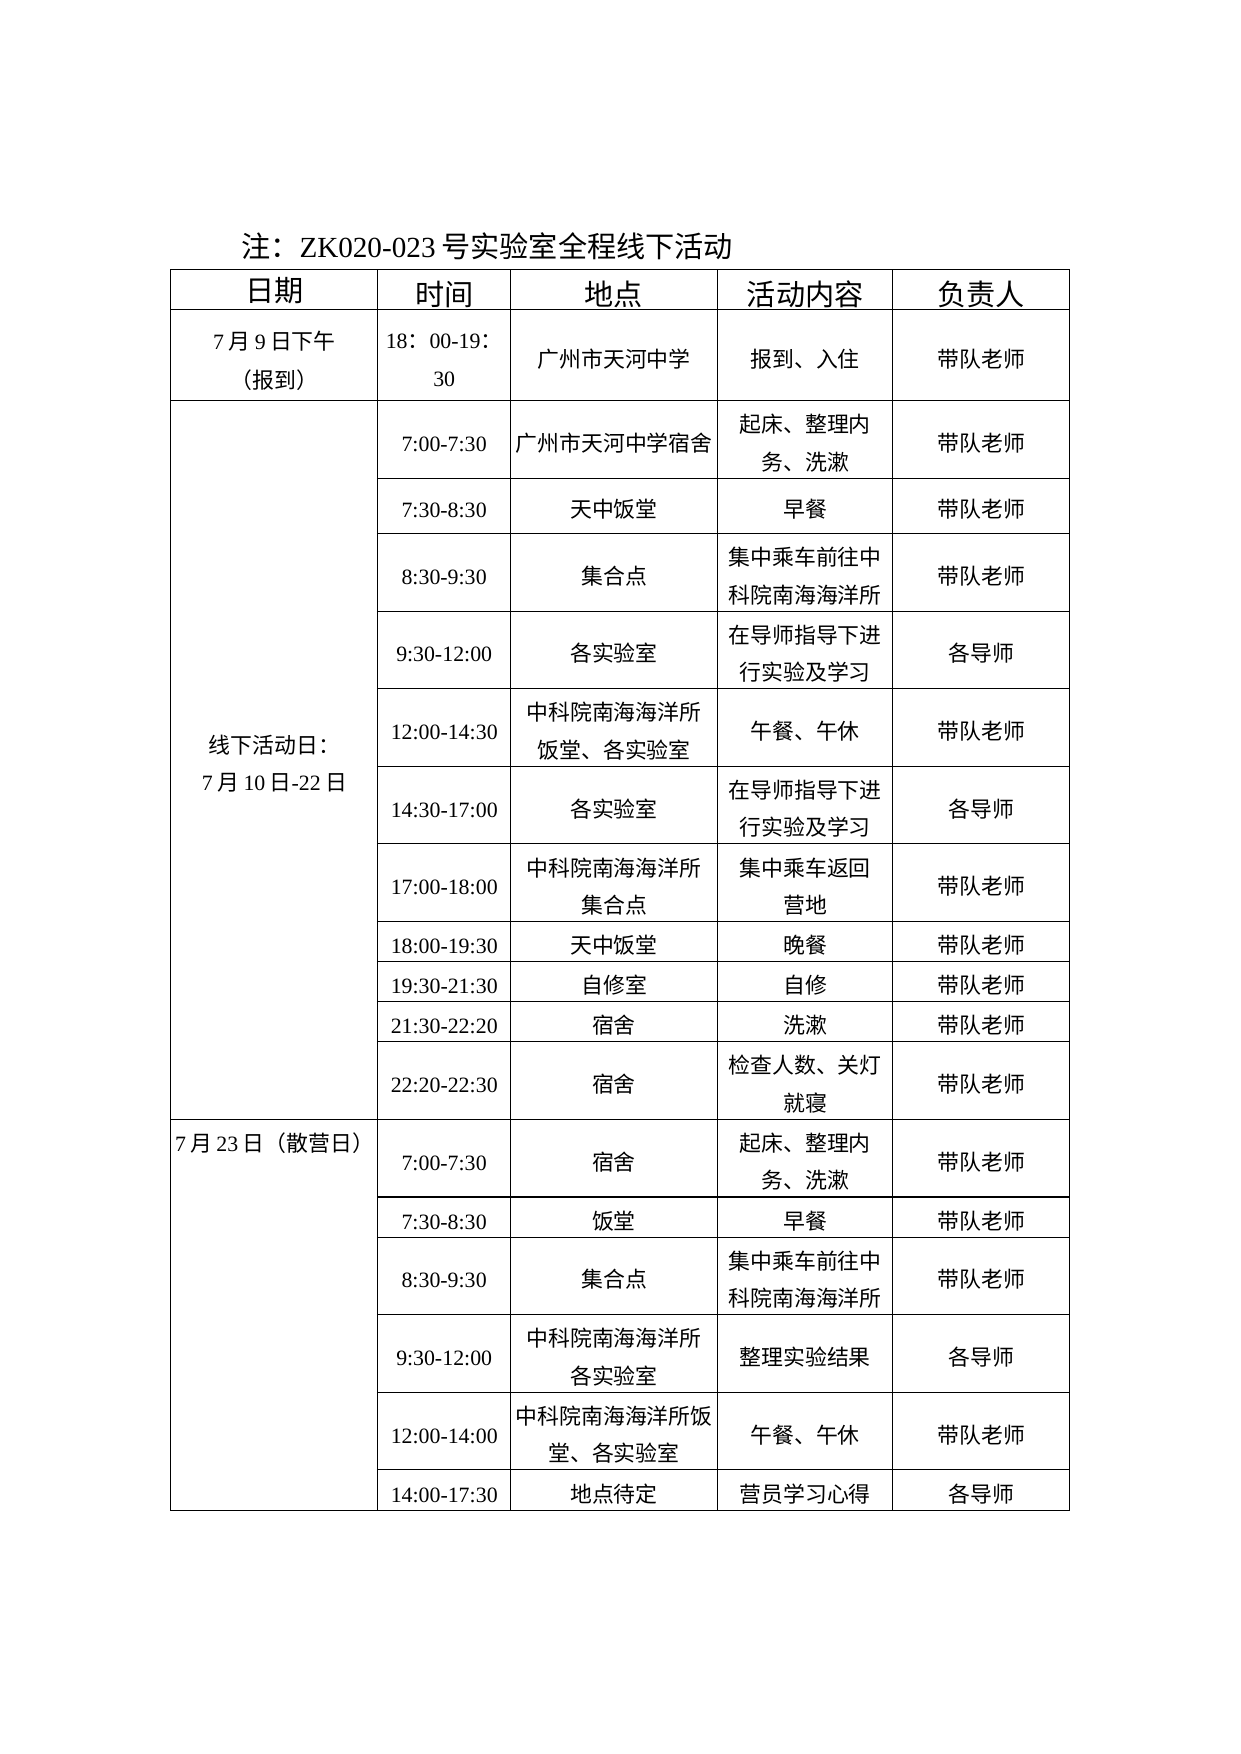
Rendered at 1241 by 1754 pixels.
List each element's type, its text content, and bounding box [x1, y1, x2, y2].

table_header 时间 [378, 270, 510, 309]
table_cell 18：00-19：30 [378, 310, 510, 400]
table_cell 自修室 [511, 962, 717, 1001]
table_cell 17:00-18:00 [378, 844, 510, 921]
table_header 地点 [511, 270, 717, 309]
table_cell 各导师 [893, 767, 1069, 843]
table_header 日期 [171, 270, 377, 309]
table_cell 晚餐 [718, 922, 892, 961]
table_cell 午餐、午休 [718, 1393, 892, 1469]
table_cell 9:30-12:00 [378, 1315, 510, 1392]
table_cell 带队老师 [893, 1238, 1069, 1314]
table_cell 8:30-9:30 [378, 1238, 510, 1314]
table_cell 18:00-19:30 [378, 922, 510, 961]
table_cell 7:00-7:30 [378, 401, 510, 478]
table_cell 早餐 [718, 479, 892, 533]
table_cell 宿舍 [511, 1120, 717, 1196]
table_cell 各实验室 [511, 767, 717, 843]
table_cell 9:30-12:00 [378, 612, 510, 688]
table_cell 7月9日下午 （报到） [171, 310, 377, 400]
table_cell 带队老师 [893, 1002, 1069, 1041]
table_cell 22:20-22:30 [378, 1042, 510, 1119]
table_cell 早餐 [718, 1198, 892, 1237]
table_cell 7:00-7:30 [378, 1120, 510, 1196]
table_cell 19:30-21:30 [378, 962, 510, 1001]
table_cell 各导师 [893, 1470, 1069, 1509]
table_cell 14:00-17:30 [378, 1470, 510, 1509]
table_cell 中科院南海海洋所 集合点 [511, 844, 717, 921]
table_cell 带队老师 [893, 534, 1069, 611]
table_cell 带队老师 [893, 962, 1069, 1001]
table_cell 检查人数、关灯 就寝 [718, 1042, 892, 1119]
table_cell 各导师 [893, 1315, 1069, 1392]
table_cell 天中饭堂 [511, 922, 717, 961]
table_cell 广州市天河中学 [511, 310, 717, 400]
table_cell 起床、整理内务、洗漱 [718, 401, 892, 478]
table_cell 带队老师 [893, 844, 1069, 921]
table_cell 天中饭堂 [511, 479, 717, 533]
table_cell 洗漱 [718, 1002, 892, 1041]
table_cell 带队老师 [893, 1198, 1069, 1237]
table_cell 地点待定 [511, 1470, 717, 1509]
table_cell 带队老师 [893, 479, 1069, 533]
table_cell 各实验室 [511, 612, 717, 688]
table_cell 中科院南海海洋所 饭堂、各实验室 [511, 689, 717, 766]
table_cell 带队老师 [893, 922, 1069, 961]
table_cell 带队老师 [893, 1120, 1069, 1196]
table_cell 饭堂 [511, 1198, 717, 1237]
table_cell 线下活动日： 7月10日-22日 [171, 401, 377, 1119]
table_cell 各导师 [893, 612, 1069, 688]
table_header 活动内容 [718, 270, 892, 309]
table_cell 在导师指导下进行实验及学习 [718, 612, 892, 688]
table_cell 7:30-8:30 [378, 1198, 510, 1237]
table_cell 起床、整理内务、洗漱 [718, 1120, 892, 1196]
table_cell 带队老师 [893, 401, 1069, 478]
table_cell 中科院南海海洋所 各实验室 [511, 1315, 717, 1392]
table_cell 宿舍 [511, 1002, 717, 1041]
table_cell 带队老师 [893, 1042, 1069, 1119]
table_cell 在导师指导下进行实验及学习 [718, 767, 892, 843]
table_cell 集中乘车前往中科院南海海洋所 [718, 534, 892, 611]
table_cell 8:30-9:30 [378, 534, 510, 611]
table_cell 集中乘车前往中科院南海海洋所 [718, 1238, 892, 1314]
table_cell 中科院南海海洋所饭堂、各实验室 [511, 1393, 717, 1469]
table_cell 12:00-14:00 [378, 1393, 510, 1469]
table_cell 报到、入住 [718, 310, 892, 400]
table_cell 集中乘车返回 营地 [718, 844, 892, 921]
table_cell 带队老师 [893, 1393, 1069, 1469]
table_cell 14:30-17:00 [378, 767, 510, 843]
table_cell 7月23日（散营日） [171, 1120, 377, 1509]
table_header 负责人 [893, 270, 1069, 309]
table_cell 营员学习心得 体会交流 [718, 1470, 892, 1509]
table_cell 带队老师 [893, 689, 1069, 766]
text 注：ZK020-023号实验室全程线下活动 [153, 211, 1087, 269]
table_cell 12:00-14:30 [378, 689, 510, 766]
table_cell 整理实验结果 [718, 1315, 892, 1392]
table_cell 宿舍 [511, 1042, 717, 1119]
table_cell 21:30-22:20 [378, 1002, 510, 1041]
table_cell 集合点 [511, 1238, 717, 1314]
table_cell 午餐、午休 [718, 689, 892, 766]
table_cell 自修 [718, 962, 892, 1001]
table_cell 带队老师 [893, 310, 1069, 400]
table_cell 7:30-8:30 [378, 479, 510, 533]
table_cell 集合点 [511, 534, 717, 611]
table_cell 广州市天河中学宿舍 [511, 401, 717, 478]
